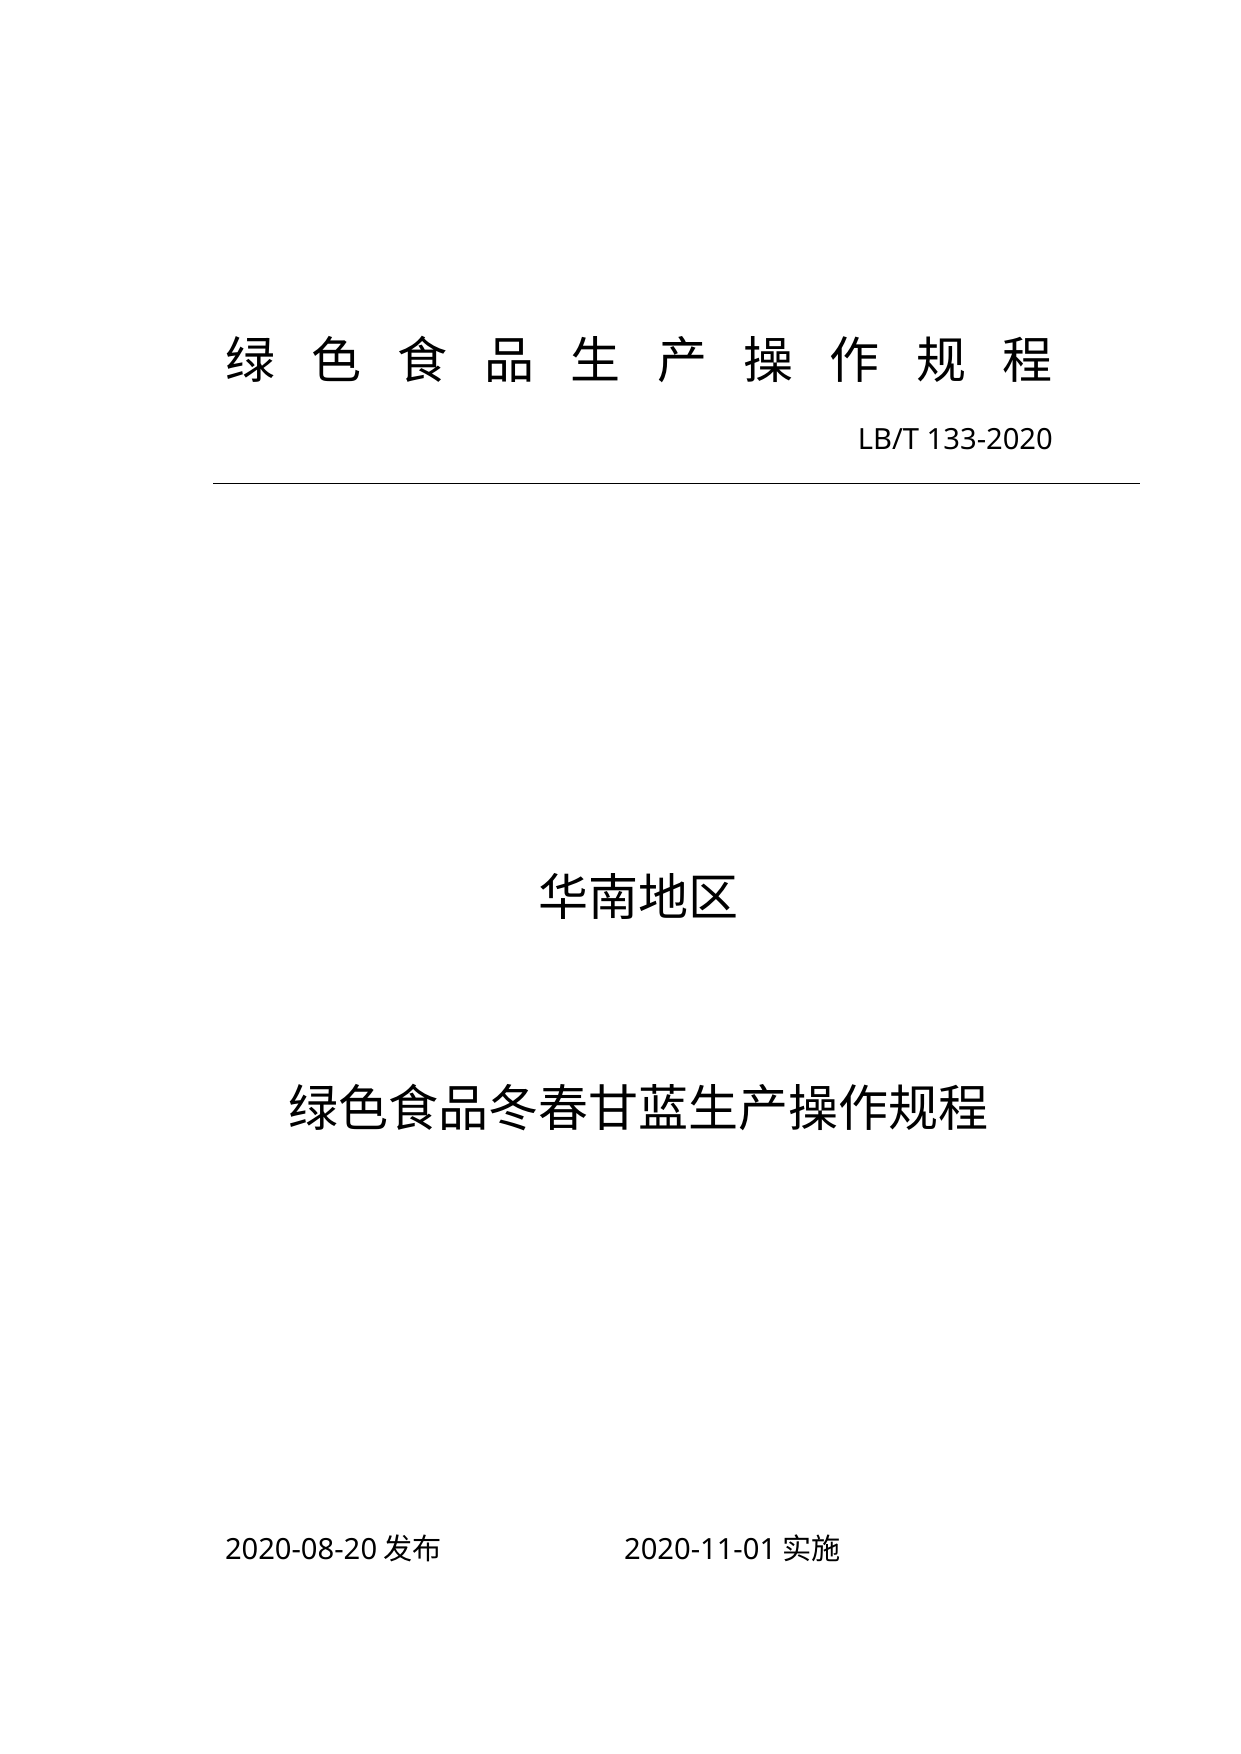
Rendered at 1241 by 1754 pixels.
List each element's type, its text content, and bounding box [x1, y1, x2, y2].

text 2020-08-20发布 2020-11-01实施 [225, 1514, 1053, 1579]
text 绿色食品生产操作规程 [225, 308, 1053, 406]
text LB/T 133-2020 [225, 406, 1053, 471]
text 华南地区 [225, 844, 1053, 942]
text 绿色食品冬春甘蓝生产操作规程 [225, 1056, 1053, 1153]
